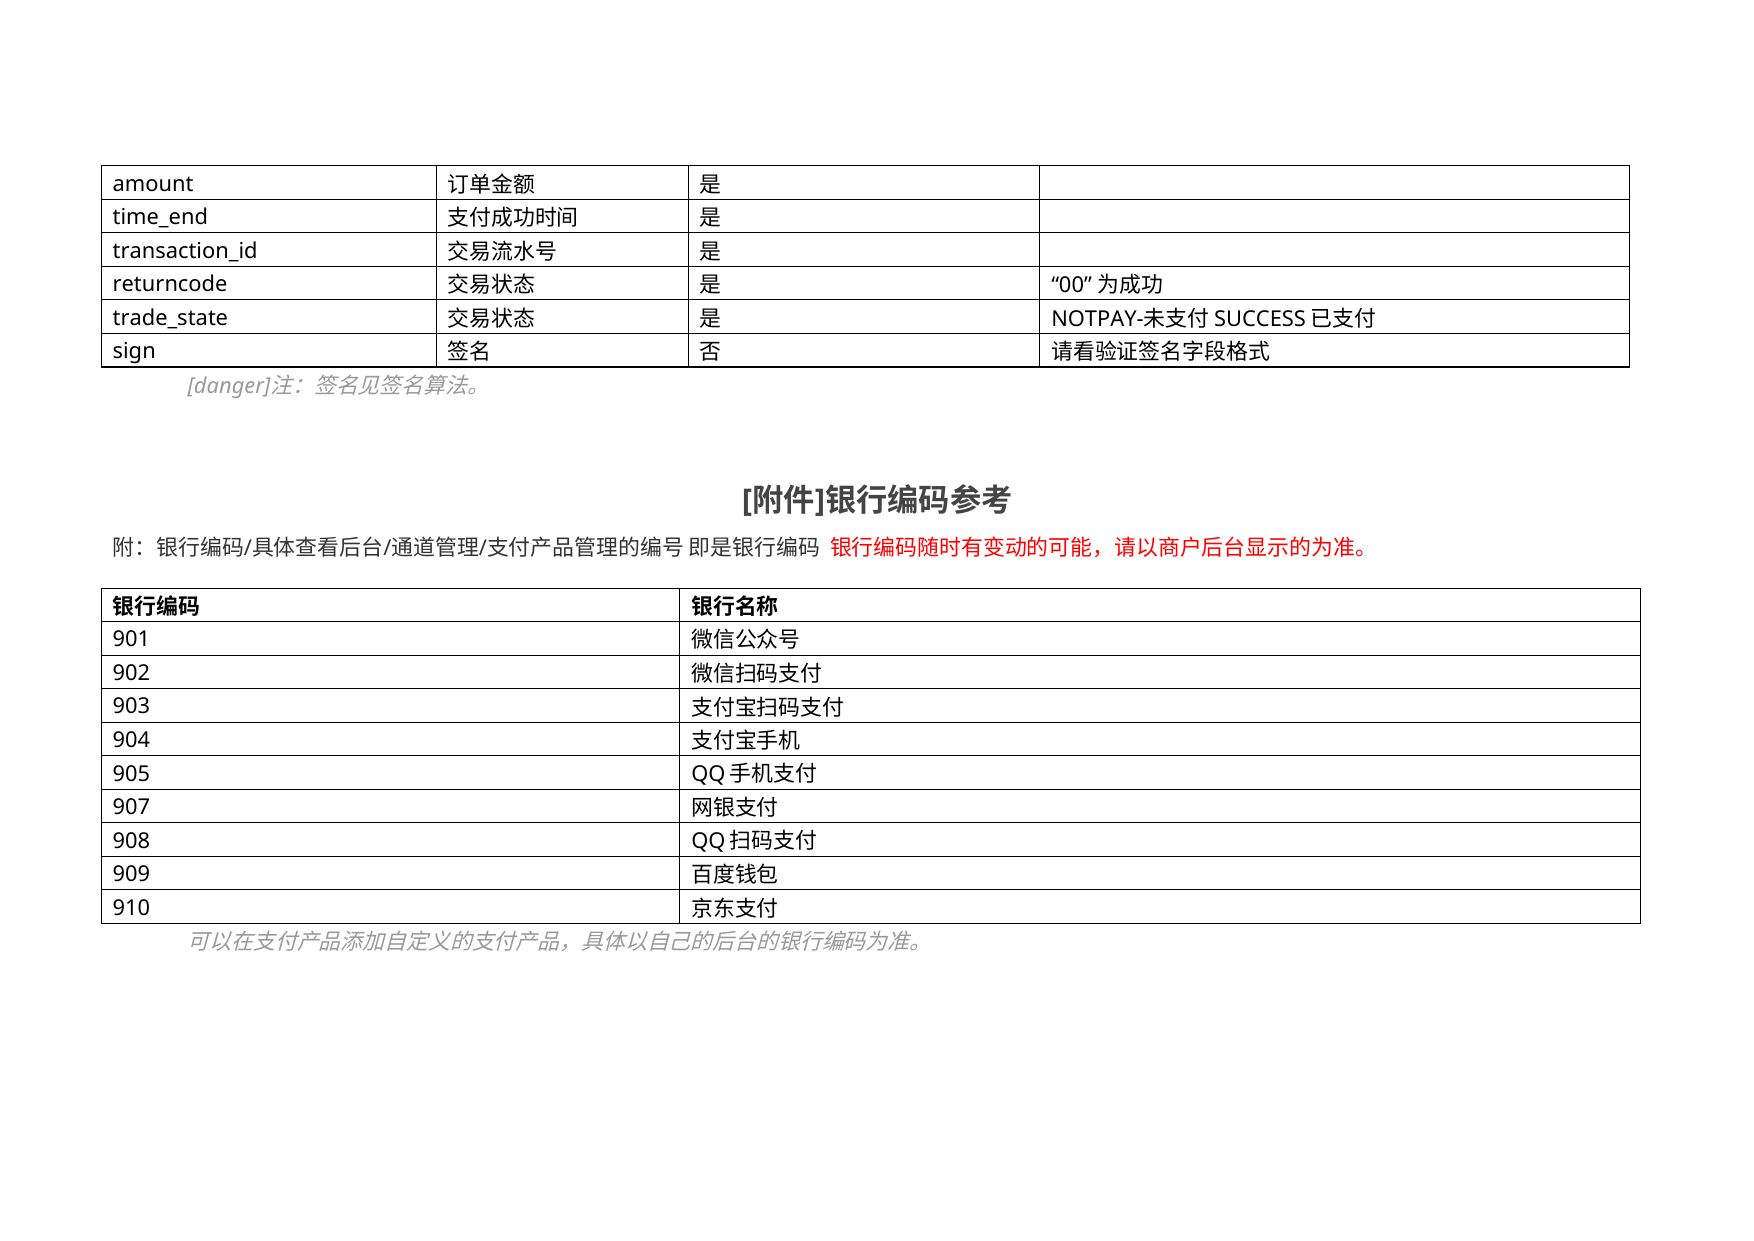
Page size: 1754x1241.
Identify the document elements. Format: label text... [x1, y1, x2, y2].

table_cell 请看验证签名字段格式 [1040, 334, 1629, 366]
table_cell 交易流水号 [437, 233, 688, 266]
table_cell “00” 为成功 [1040, 267, 1629, 299]
table_cell 网银支付 [680, 790, 1640, 822]
table_cell 909 [102, 857, 679, 889]
table_cell 902 [102, 656, 679, 688]
table_header 银行名称 [680, 589, 1640, 621]
table_cell 908 [102, 823, 679, 856]
table_cell QQ扫码支付 [680, 823, 1640, 856]
table_cell 订单金额 [437, 166, 688, 199]
table_cell trade_state [102, 300, 436, 333]
text [danger]注：签名见签名算法。 [187, 368, 1566, 400]
table_cell returncode [102, 267, 436, 299]
table_cell amount [102, 166, 436, 199]
table_header 银行编码 [102, 589, 679, 621]
table_cell 910 [102, 890, 679, 923]
table_cell 903 [102, 689, 679, 722]
table_cell 百度钱包 [680, 857, 1640, 889]
table_cell 是 [689, 300, 1039, 333]
table_cell QQ手机支付 [680, 756, 1640, 789]
table_cell 支付成功时间 [437, 200, 688, 232]
text 可以在支付产品添加自定义的支付产品，具体以自己的后台的银行编码为准。 [187, 924, 1566, 956]
table_cell 交易状态 [437, 300, 688, 333]
table_cell 签名 [437, 334, 688, 366]
table_cell 京东支付 [680, 890, 1640, 923]
table_cell NOTPAY-未支付 SUCCESS已支付 [1040, 300, 1629, 333]
table_cell 905 [102, 756, 679, 789]
table_cell 901 [102, 622, 679, 654]
table_cell [1040, 200, 1629, 232]
table_cell [1040, 166, 1629, 199]
table_cell transaction_id [102, 233, 436, 266]
table_cell 是 [689, 233, 1039, 266]
table_cell 微信扫码支付 [680, 656, 1640, 688]
text 附：银行编码/具体查看后台/通道管理/支付产品管理的编号 即是银行编码 银行编码随时有变动的可能，请以商户后台显示的为准。 [112, 530, 1641, 562]
table_cell sign [102, 334, 436, 366]
table_cell 支付宝扫码支付 [680, 689, 1640, 722]
table_cell 是 [689, 166, 1039, 199]
table_cell 交易状态 [437, 267, 688, 299]
table_cell 904 [102, 723, 679, 755]
table_cell [1040, 233, 1629, 266]
table_cell 支付宝手机 [680, 723, 1640, 755]
subtitle [附件]银行编码参考 [112, 465, 1641, 530]
table_cell 是 [689, 200, 1039, 232]
table_cell time_end [102, 200, 436, 232]
table_cell 微信公众号 [680, 622, 1640, 654]
table_cell 是 [689, 267, 1039, 299]
table_cell 否 [689, 334, 1039, 366]
table_cell 907 [102, 790, 679, 822]
